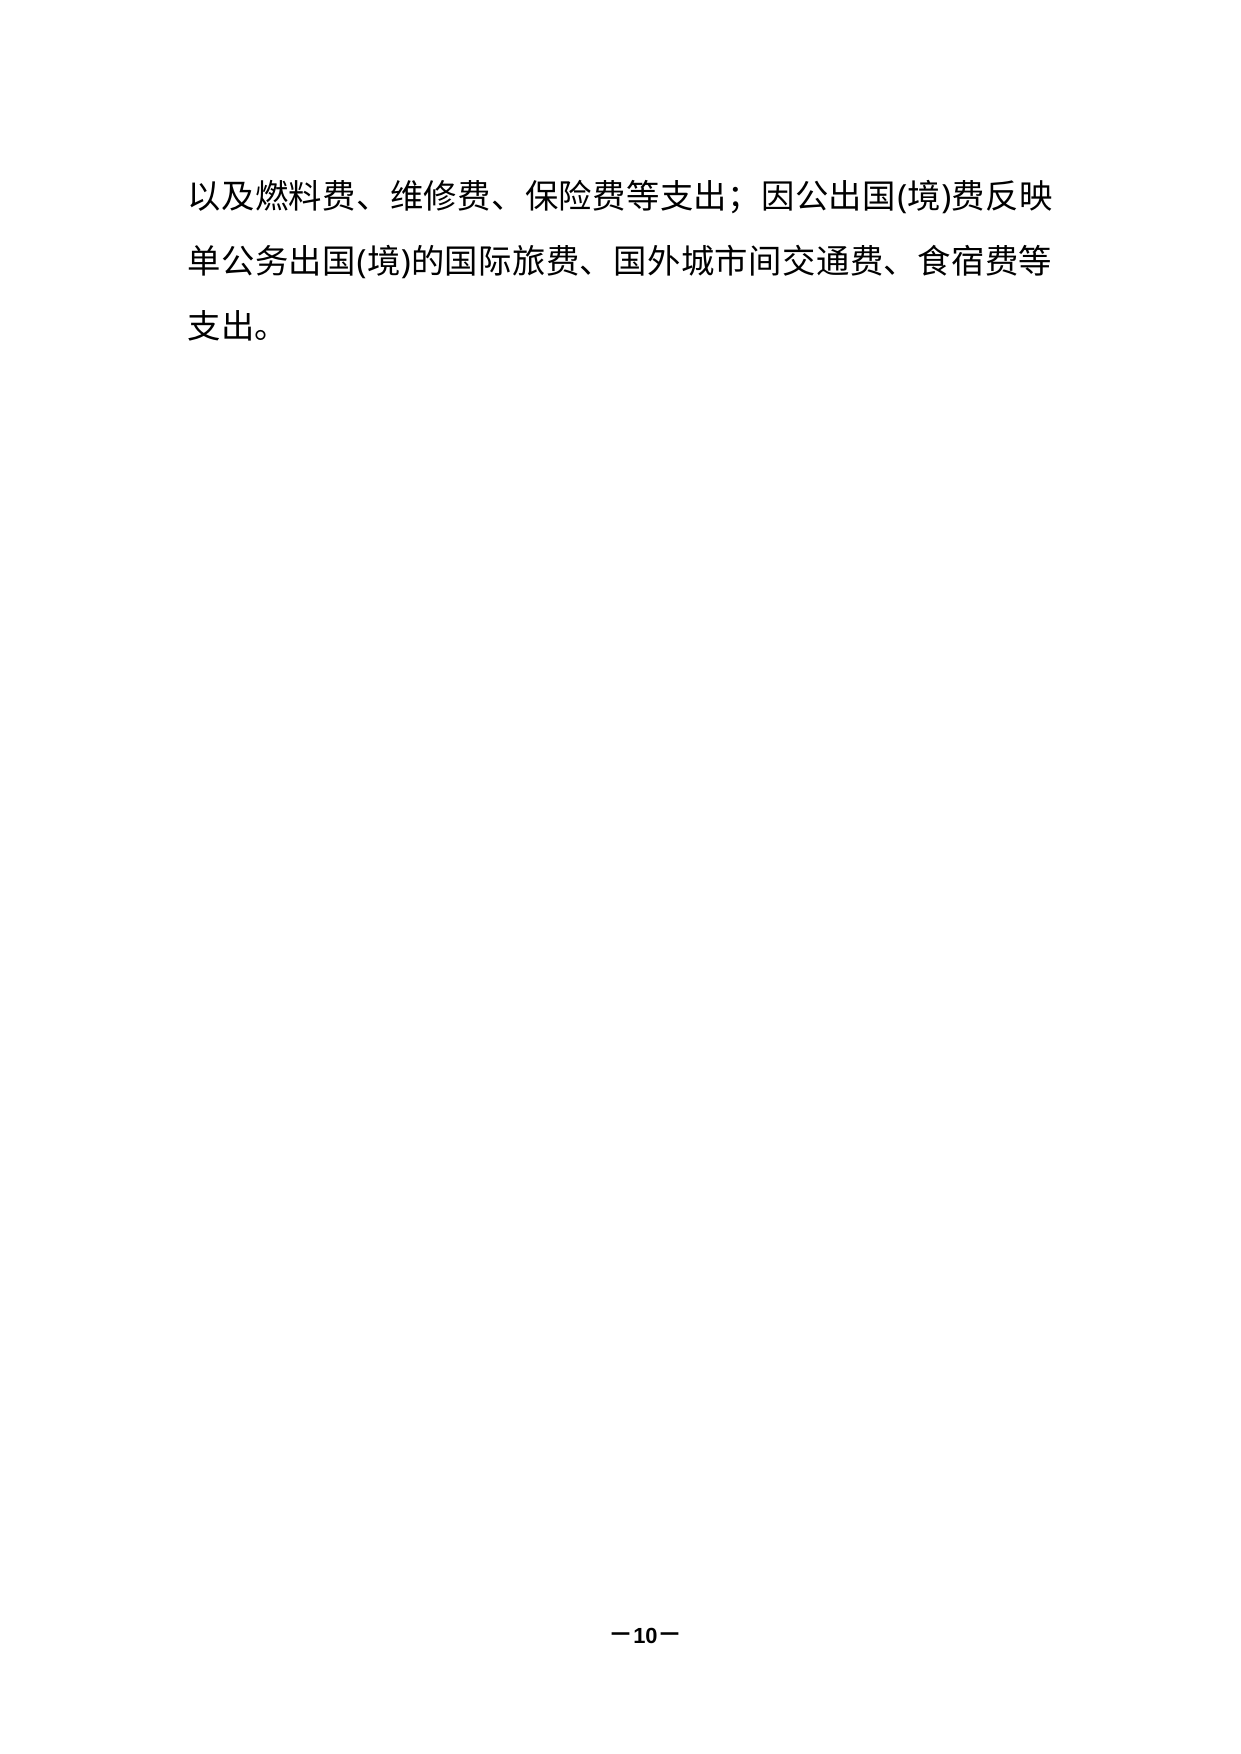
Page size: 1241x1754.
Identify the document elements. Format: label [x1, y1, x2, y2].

text [187, 162, 1053, 357]
